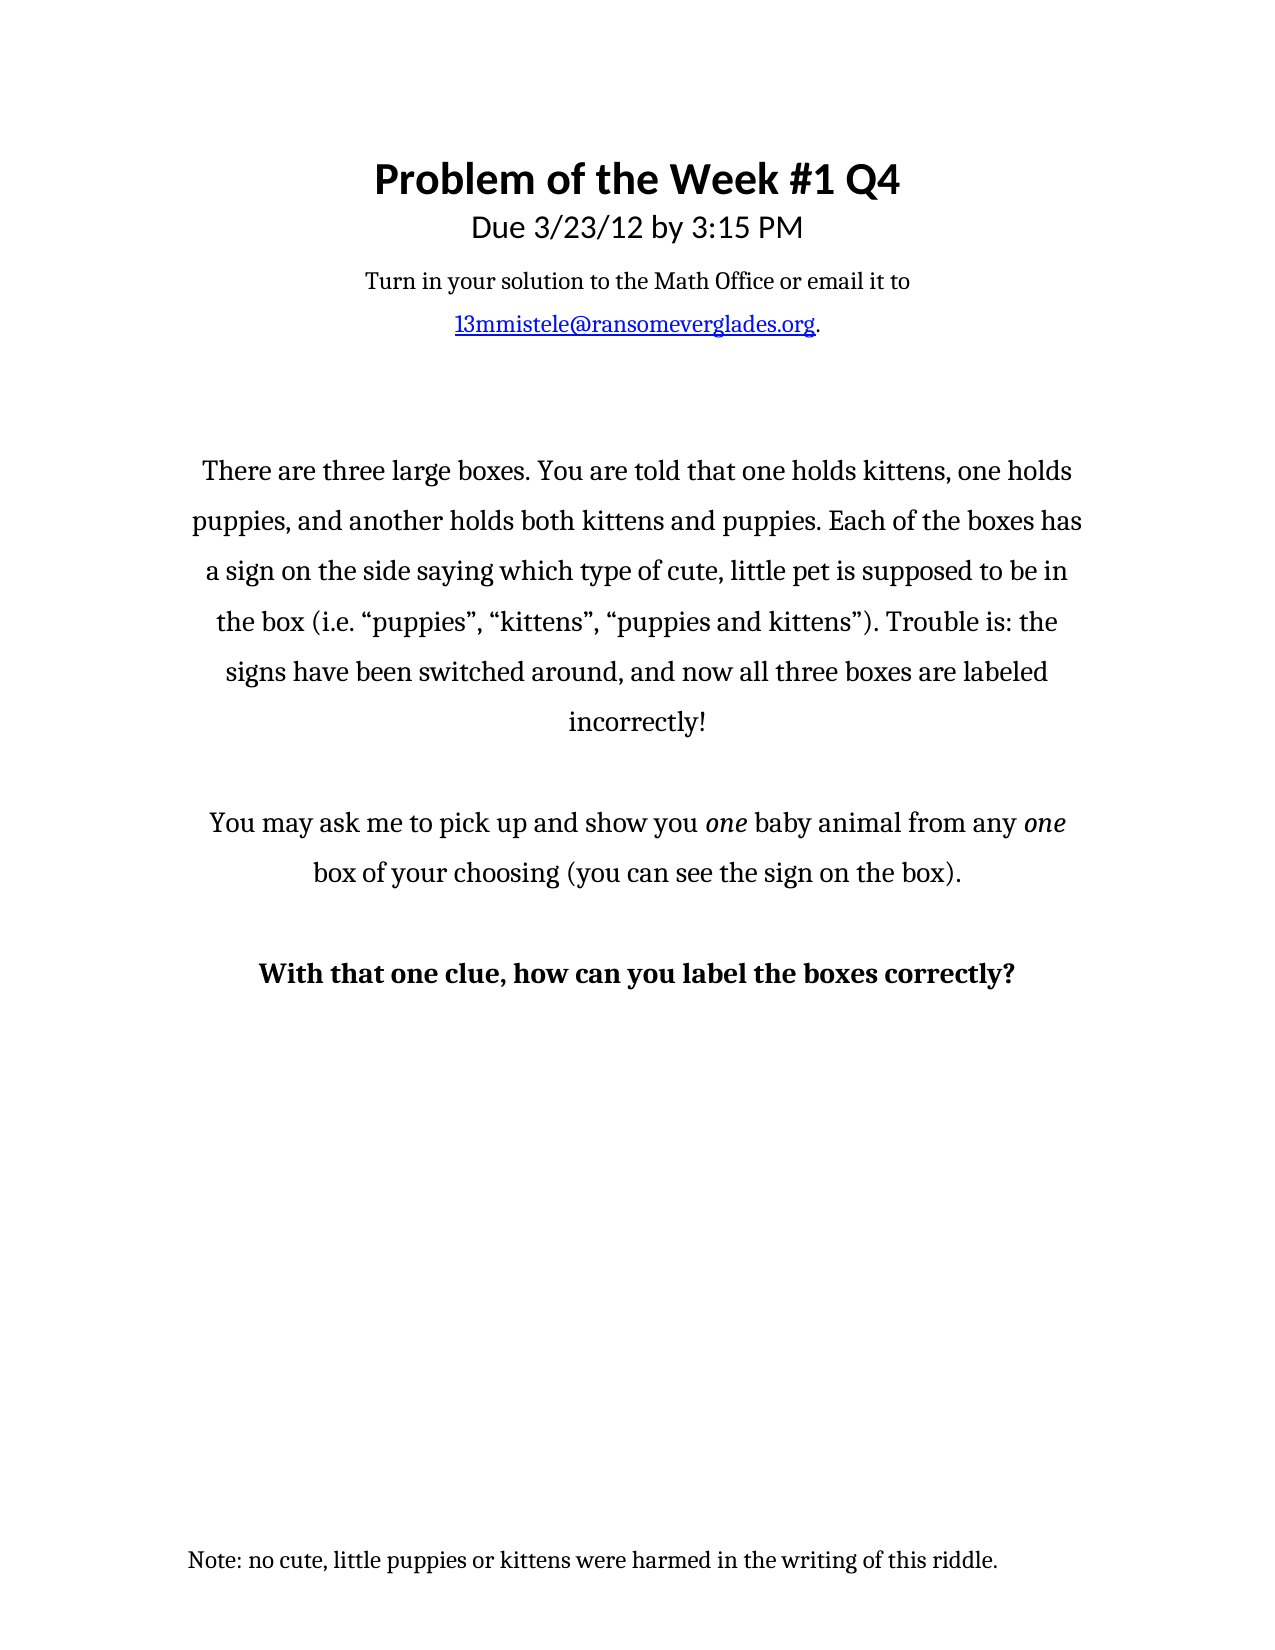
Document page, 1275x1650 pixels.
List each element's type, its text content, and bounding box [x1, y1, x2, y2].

text Turn in your solution to the Math Office or email it to 13mmistele@ransomeverglades.org. [187, 267, 1087, 339]
text Due 3/23/12 by 3:15 PM [187, 206, 1087, 247]
text Problem of the Week #1 Q4 [187, 150, 1087, 206]
text With that one clue, how can you label the boxes correctly? [187, 957, 1087, 991]
text You may ask me to pick up and show you one baby animal from any one box of your choosing (you can see the sign on the box). [187, 806, 1087, 890]
text There are three large boxes. You are told that one holds kittens, one holds puppies, and another holds both kittens and puppies. Each of the boxes has a sign on the side saying which type of cute, little pet is supposed to be in the box (i.e. “puppies”, “kittens”, “puppies and kittens”). Trouble is: the signs have been switched around, and now all three boxes are labeled incorrectly! [187, 454, 1087, 739]
